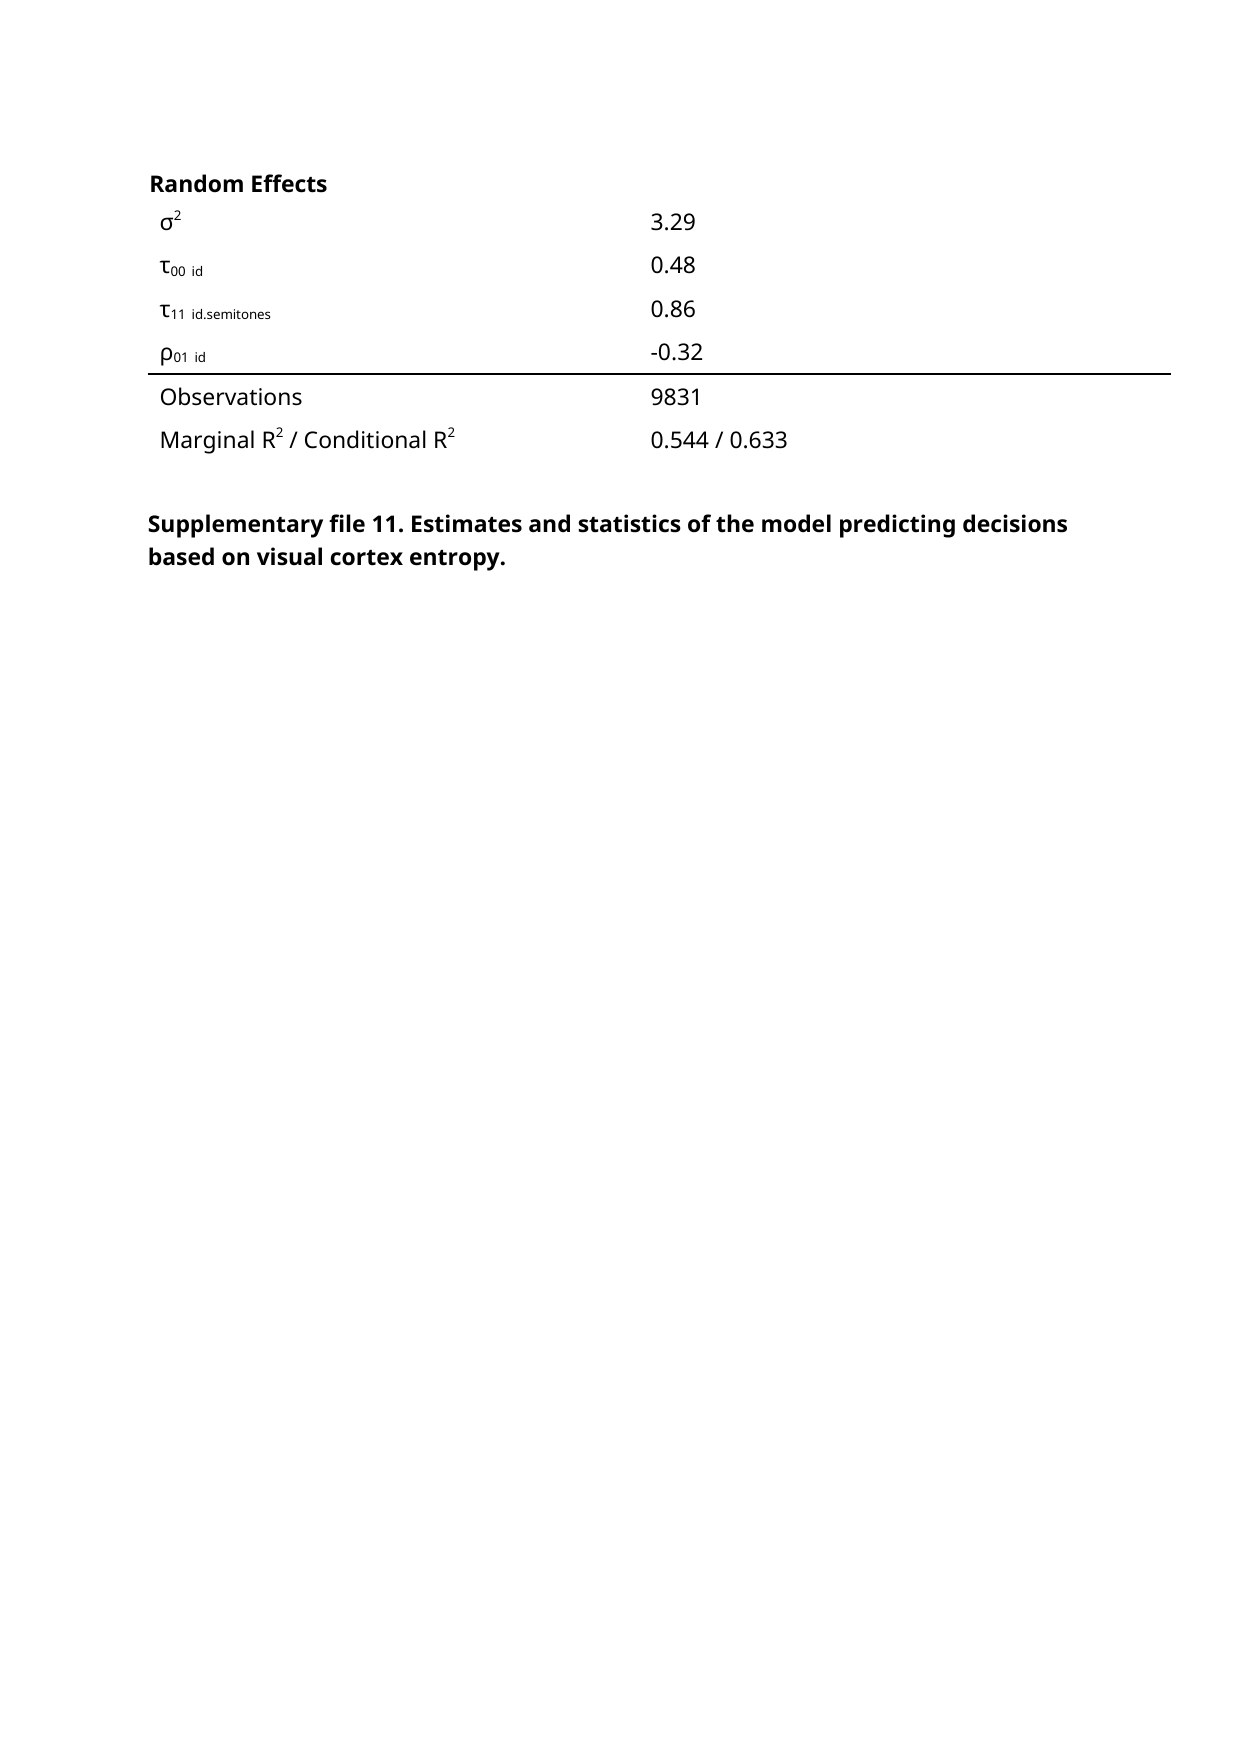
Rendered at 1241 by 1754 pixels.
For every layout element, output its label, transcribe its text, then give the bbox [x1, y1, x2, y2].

table_cell 9831 [639, 375, 1171, 418]
table_cell Observations [148, 375, 638, 418]
text Supplementary file 11. Estimates and statistics of the model predicting decisions based on visual cortex entropy. [148, 508, 1093, 573]
table_cell 0.544 / 0.633 [639, 418, 1171, 461]
table_cell Random Effects [148, 148, 1171, 200]
table_cell σ2 [148, 200, 638, 243]
table_cell τ11 id.semitones [148, 287, 638, 330]
table_cell 3.29 [639, 200, 1171, 243]
table_cell 0.86 [639, 287, 1171, 330]
table_cell -0.32 [639, 330, 1171, 373]
table_cell ρ01 id [148, 330, 638, 373]
table_cell Marginal R2 / Conditional R2 [148, 418, 638, 461]
table_cell 0.48 [639, 244, 1171, 287]
table_cell τ00 id [148, 244, 638, 287]
